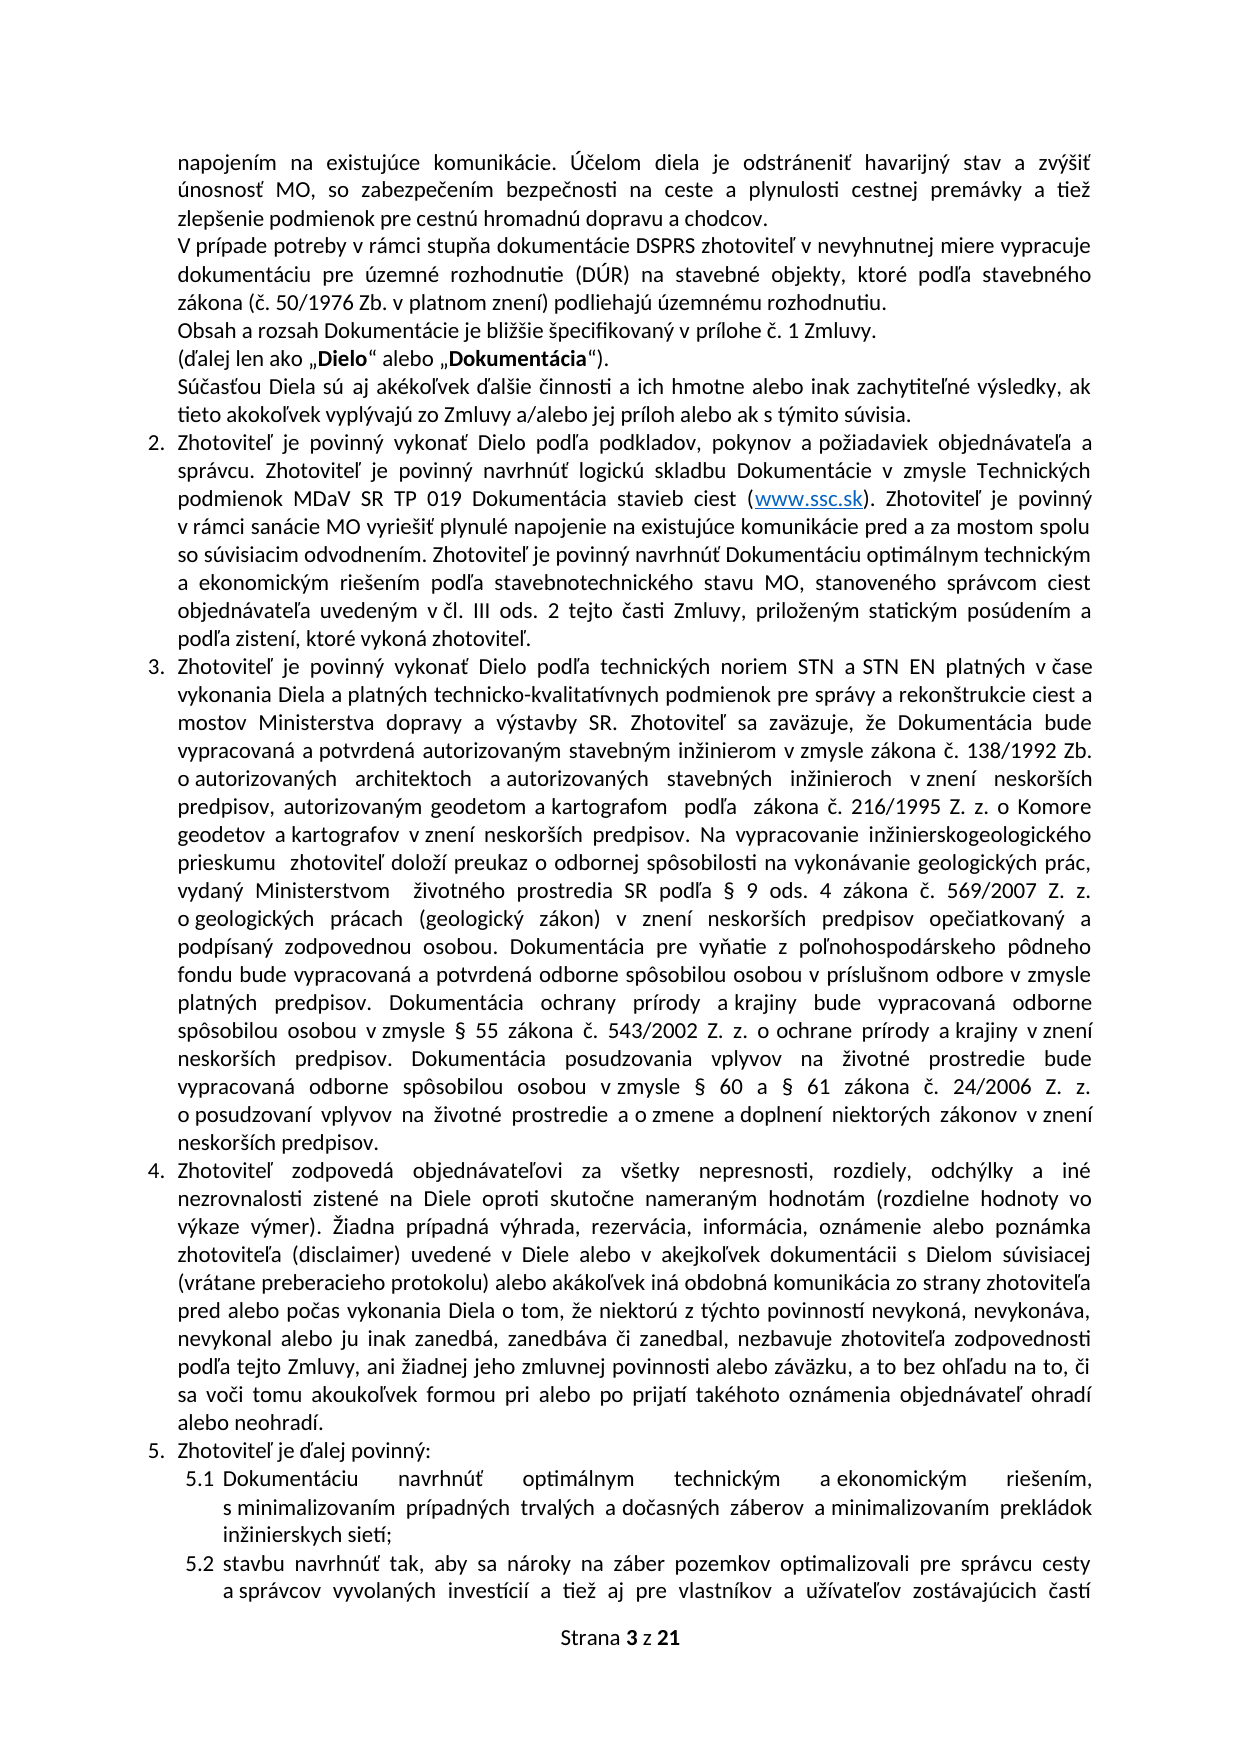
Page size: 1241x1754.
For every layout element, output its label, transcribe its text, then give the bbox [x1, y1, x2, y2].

list (ďalej len ako „Dielo“ alebo „Dokumentácia“). [177, 344, 1093, 372]
list Obsah a rozsah Dokumentácie je bližšie špecifikovaný v prílohe č. 1 Zmluvy. [177, 316, 1093, 344]
list Zhotoviteľ je povinný vykonať Dielo podľa technických noriem STN a STN EN platných v čase vykonania Diela a platných technicko-kvalitatívnych podmienok pre správy a rekonštrukcie ciest a mostov Ministerstva dopravy a výstavby SR. Zhotoviteľ sa zaväzuje, že Dokumentácia bude vypracovaná a potvrdená autorizovaným stavebným inžinierom v zmysle zákona č. 138/1992 Zb. o autorizovaných architektoch a autorizovaných stavebných inžinieroch v znení neskorších predpisov, autorizovaným geodetom a kartografom podľa zákona č. 216/1995 Z. z. o Komore geodetov a kartografov v znení neskorších predpisov. Na vypracovanie inžinierskogeologického prieskumu zhotoviteľ doloží preukaz o odbornej spôsobilosti na vykonávanie geologických prác, vydaný Ministerstvom životného prostredia SR podľa § 9 ods. 4 zákona č. 569/2007 Z. z. o geologických prácach (geologický zákon) v znení neskorších predpisov opečiatkovaný a podpísaný zodpovednou osobou. Dokumentácia pre vyňatie z poľnohospodárskeho pôdneho fondu bude vypracovaná a potvrdená odborne spôsobilou osobou v príslušnom odbore v zmysle platných predpisov. Dokumentácia ochrany prírody a krajiny bude vypracovaná odborne spôsobilou osobou v zmysle § 55 zákona č. 543/2002 Z. z. o ochrane prírody a krajiny v znení neskorších predpisov. Dokumentácia posudzovania vplyvov na životné prostredie bude vypracovaná odborne spôsobilou osobou v zmysle § 60 a § 61 zákona č. 24/2006 Z. z. o posudzovaní vplyvov na životné prostredie a o zmene a doplnení niektorých zákonov v znení neskorších predpisov. [148, 652, 1093, 1156]
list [177, 148, 1093, 232]
list Dokumentáciu navrhnúť optimálnym technickým a ekonomickým riešením, s minimalizovaním prípadných trvalých a dočasných záberov a minimalizovaním prekládok inžinierskych sietí; [185, 1464, 1093, 1549]
list V prípade potreby v rámci stupňa dokumentácie DSPRS zhotoviteľ v nevyhnutnej miere vypracuje dokumentáciu pre územné rozhodnutie (DÚR) na stavebné objekty, ktoré podľa stavebného zákona (č. 50/1976 Zb. v platnom znení) podliehajú územnému rozhodnutiu. [177, 232, 1093, 316]
list Zhotoviteľ zodpovedá objednávateľovi za všetky nepresnosti, rozdiely, odchýlky a iné nezrovnalosti zistené na Diele oproti skutočne nameraným hodnotám (rozdielne hodnoty vo výkaze výmer). Žiadna prípadná výhrada, rezervácia, informácia, oznámenie alebo poznámka zhotoviteľa (disclaimer) uvedené v Diele alebo v akejkoľvek dokumentácii s Dielom súvisiacej (vrátane preberacieho protokolu) alebo akákoľvek iná obdobná komunikácia zo strany zhotoviteľa pred alebo počas vykonania Diela o tom, že niektorú z týchto povinností nevykoná, nevykonáva, nevykonal alebo ju inak zanedbá, zanedbáva či zanedbal, nezbavuje zhotoviteľa zodpovednosti podľa tejto Zmluvy, ani žiadnej jeho zmluvnej povinnosti alebo záväzku, a to bez ohľadu na to, či sa voči tomu akoukoľvek formou pri alebo po prijatí takéhoto oznámenia objednávateľ ohradí alebo neohradí. [148, 1156, 1093, 1437]
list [185, 1549, 1093, 1605]
list Zhotoviteľ je ďalej povinný: [148, 1437, 1093, 1464]
list Súčasťou Diela sú aj akékoľvek ďalšie činnosti a ich hmotne alebo inak zachytiteľné výsledky, ak tieto akokoľvek vyplývajú zo Zmluvy a/alebo jej príloh alebo ak s týmito súvisia. [177, 372, 1093, 428]
text 2. Zhotoviteľ je povinný vykonať Dielo podľa podkladov, pokynov a požiadaviek objednávateľa a správcu. Zhotoviteľ je povinný navrhnúť logickú skladbu Dokumentácie v zmysle Technických podmienok MDaV SR TP 019 Dokumentácia stavieb ciest (www.ssc.sk). Zhotoviteľ je povinný v rámci sanácie MO vyriešiť plynulé napojenie na existujúce komunikácie pred a za mostom spolu so súvisiacim odvodnením. Zhotoviteľ je povinný navrhnúť Dokumentáciu optimálnym technickým a ekonomickým riešením podľa stavebnotechnického stavu MO, stanoveného správcom ciest objednávateľa uvedeným v čl. III ods. 2 tejto časti Zmluvy, priloženým statickým posúdením a podľa zistení, ktoré vykoná zhotoviteľ. [148, 428, 1093, 652]
